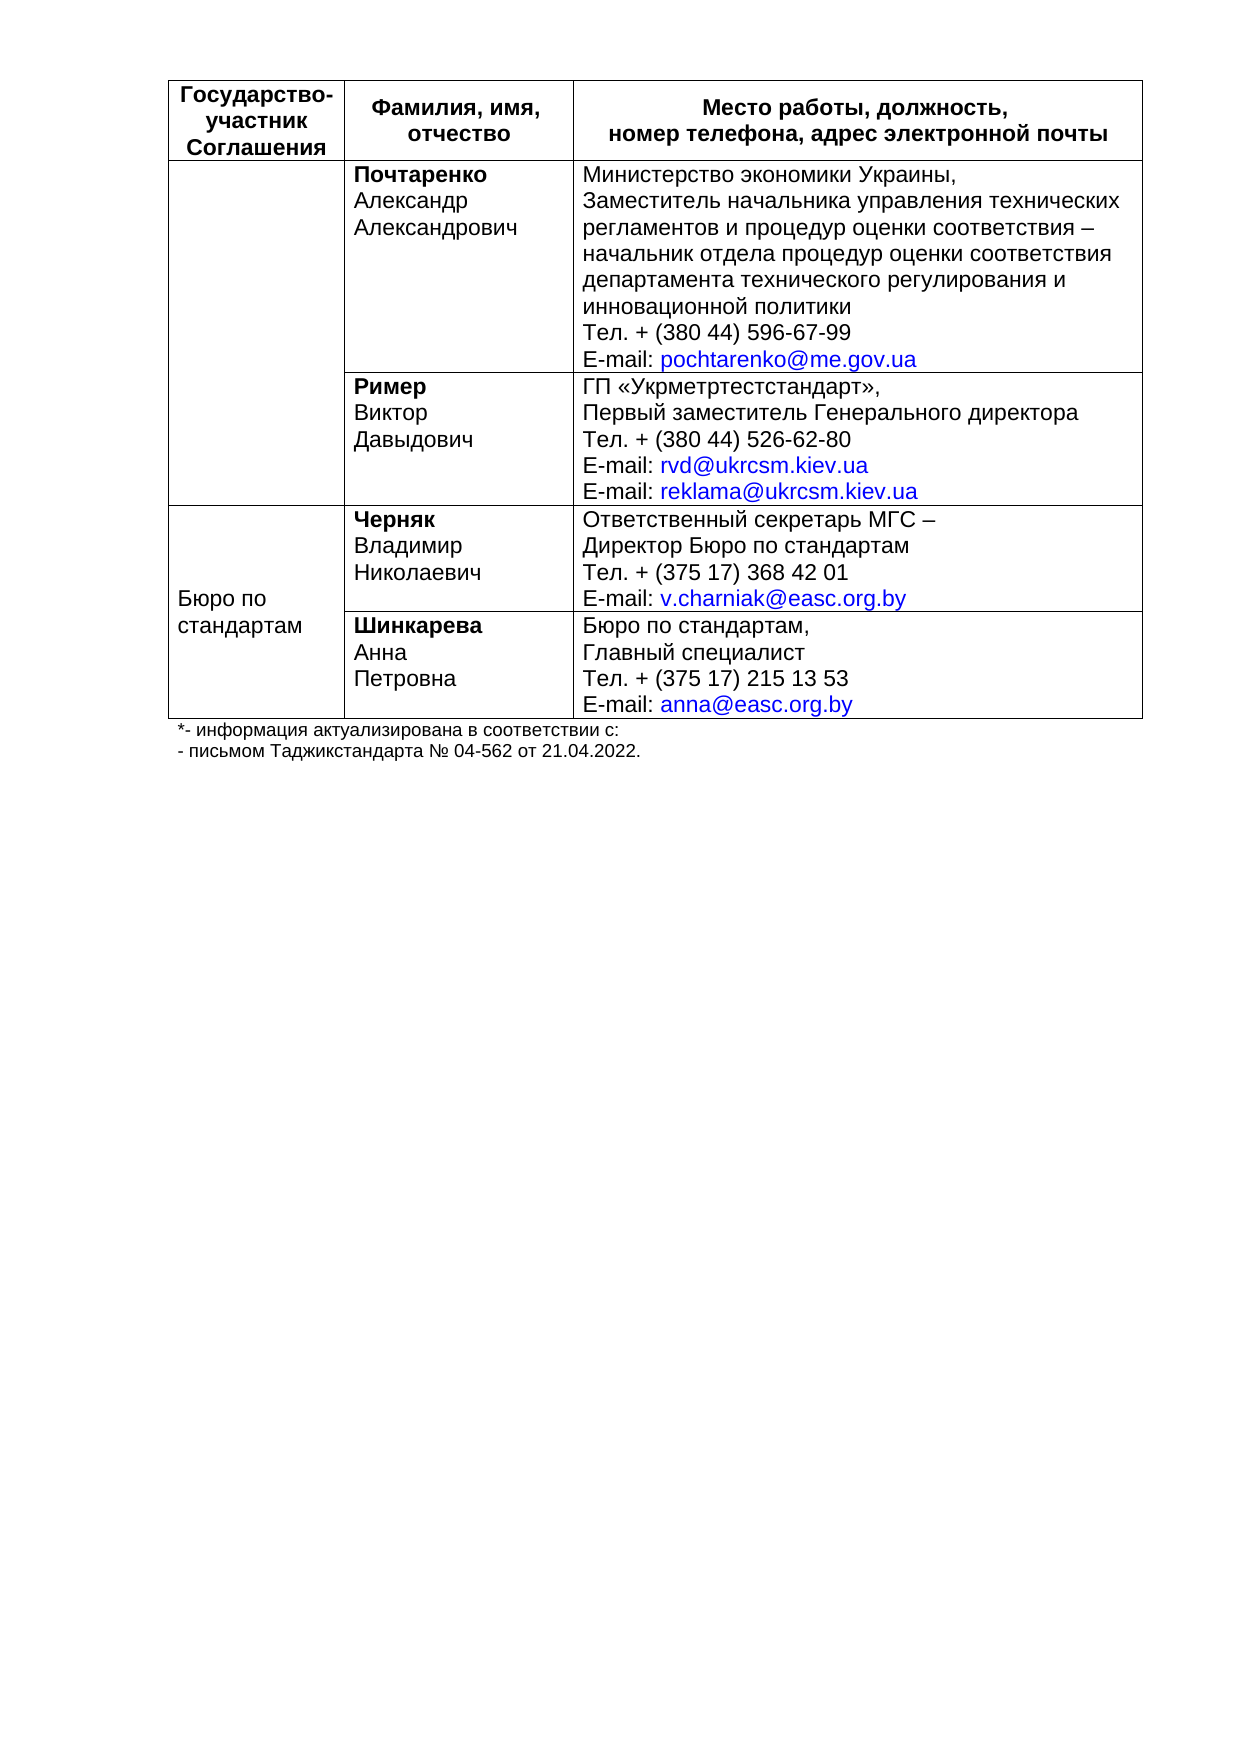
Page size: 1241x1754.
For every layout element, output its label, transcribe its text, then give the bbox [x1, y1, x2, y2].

table_cell Ответственный секретарь МГС – Директор Бюро по стандартам Тел. + (375 17) 368 42 01 E-mail: v.charniak@easc.org.by [574, 506, 1142, 611]
text *- информация актуализирована в соответствии с: [177, 719, 1152, 740]
text - письмом Таджикстандарта № 04-562 от 21.04.2022. [177, 740, 1152, 762]
table_cell Шинкарева Анна Петровна [345, 612, 573, 718]
table_cell Бюро по стандартам, Главный специалист Тел. + (375 17) 215 13 53 E-mail: anna@easc.org.by [574, 612, 1142, 718]
table_header Место работы, должность, номер телефона, адрес электронной почты [574, 81, 1142, 160]
table_cell Ример Виктор Давыдович [345, 373, 573, 505]
table_cell Бюро по стандартам [169, 506, 344, 718]
table_header Государство-участник Соглашения [169, 81, 344, 160]
table_cell Черняк Владимир Николаевич [345, 506, 573, 611]
table_cell Почтаренко Александр Александрович [345, 161, 573, 372]
table_cell Министерство экономики Украины, Заместитель начальника управления технических регламентов и процедур оценки соответствия – начальник отдела процедур оценки соответствия департамента технического регулирования и инновационной политики Тел. + (380 44) 596-67-99 E-mail: pochtarenko@me.gov.ua [574, 161, 1142, 372]
table_header Фамилия, имя, отчество [345, 81, 573, 160]
table_cell ГП «Укрметртестстандарт», Первый заместитель Генерального директора Тел. + (380 44) 526-62-80 E-mail: rvd@ukrcsm.kiev.ua E-mail: reklama@ukrcsm.kiev.ua [574, 373, 1142, 505]
